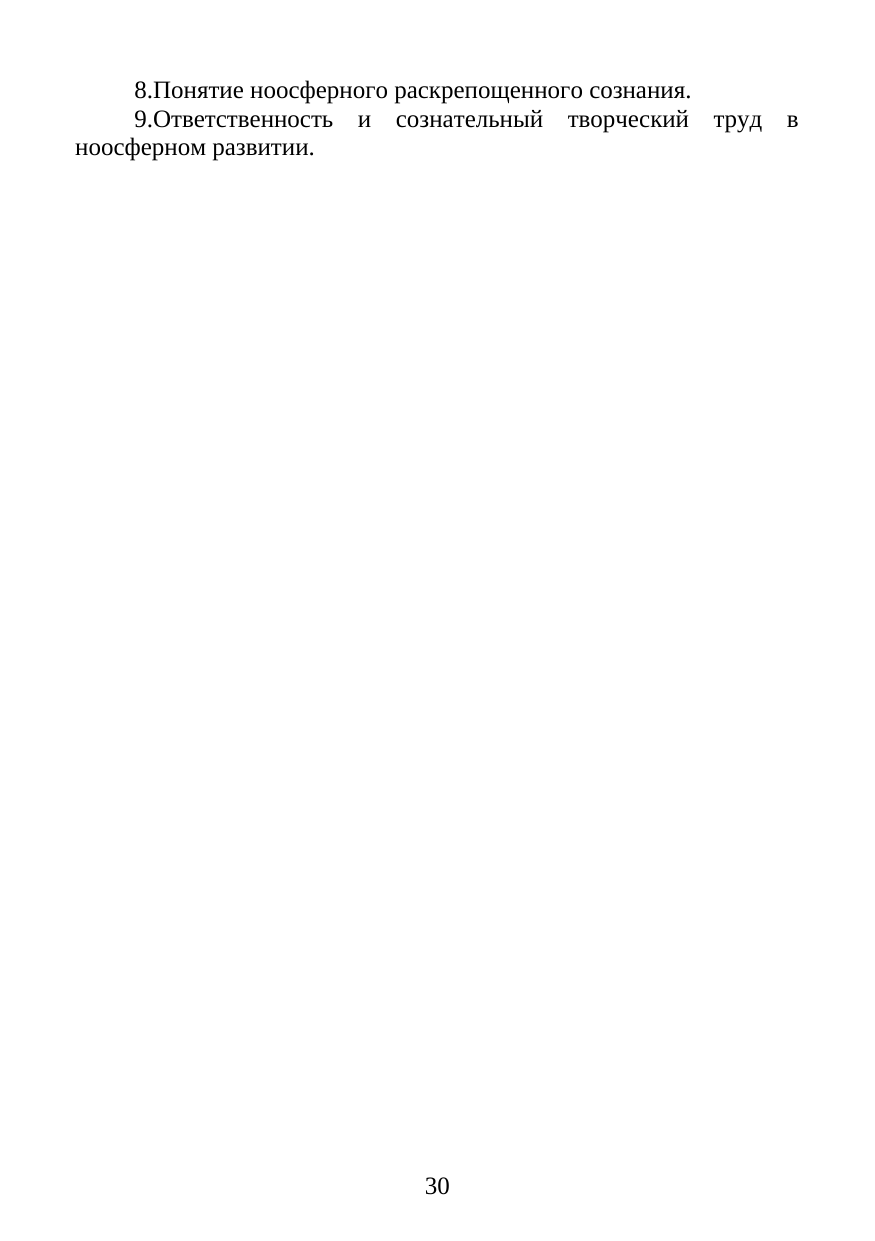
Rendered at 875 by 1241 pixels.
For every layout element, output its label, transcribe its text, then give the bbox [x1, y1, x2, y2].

text 9.Ответственность и сознательный творческий труд в ноосферном развитии. [75, 104, 799, 161]
text 8.Понятие ноосферного раскрепощенного сознания. [75, 75, 799, 104]
